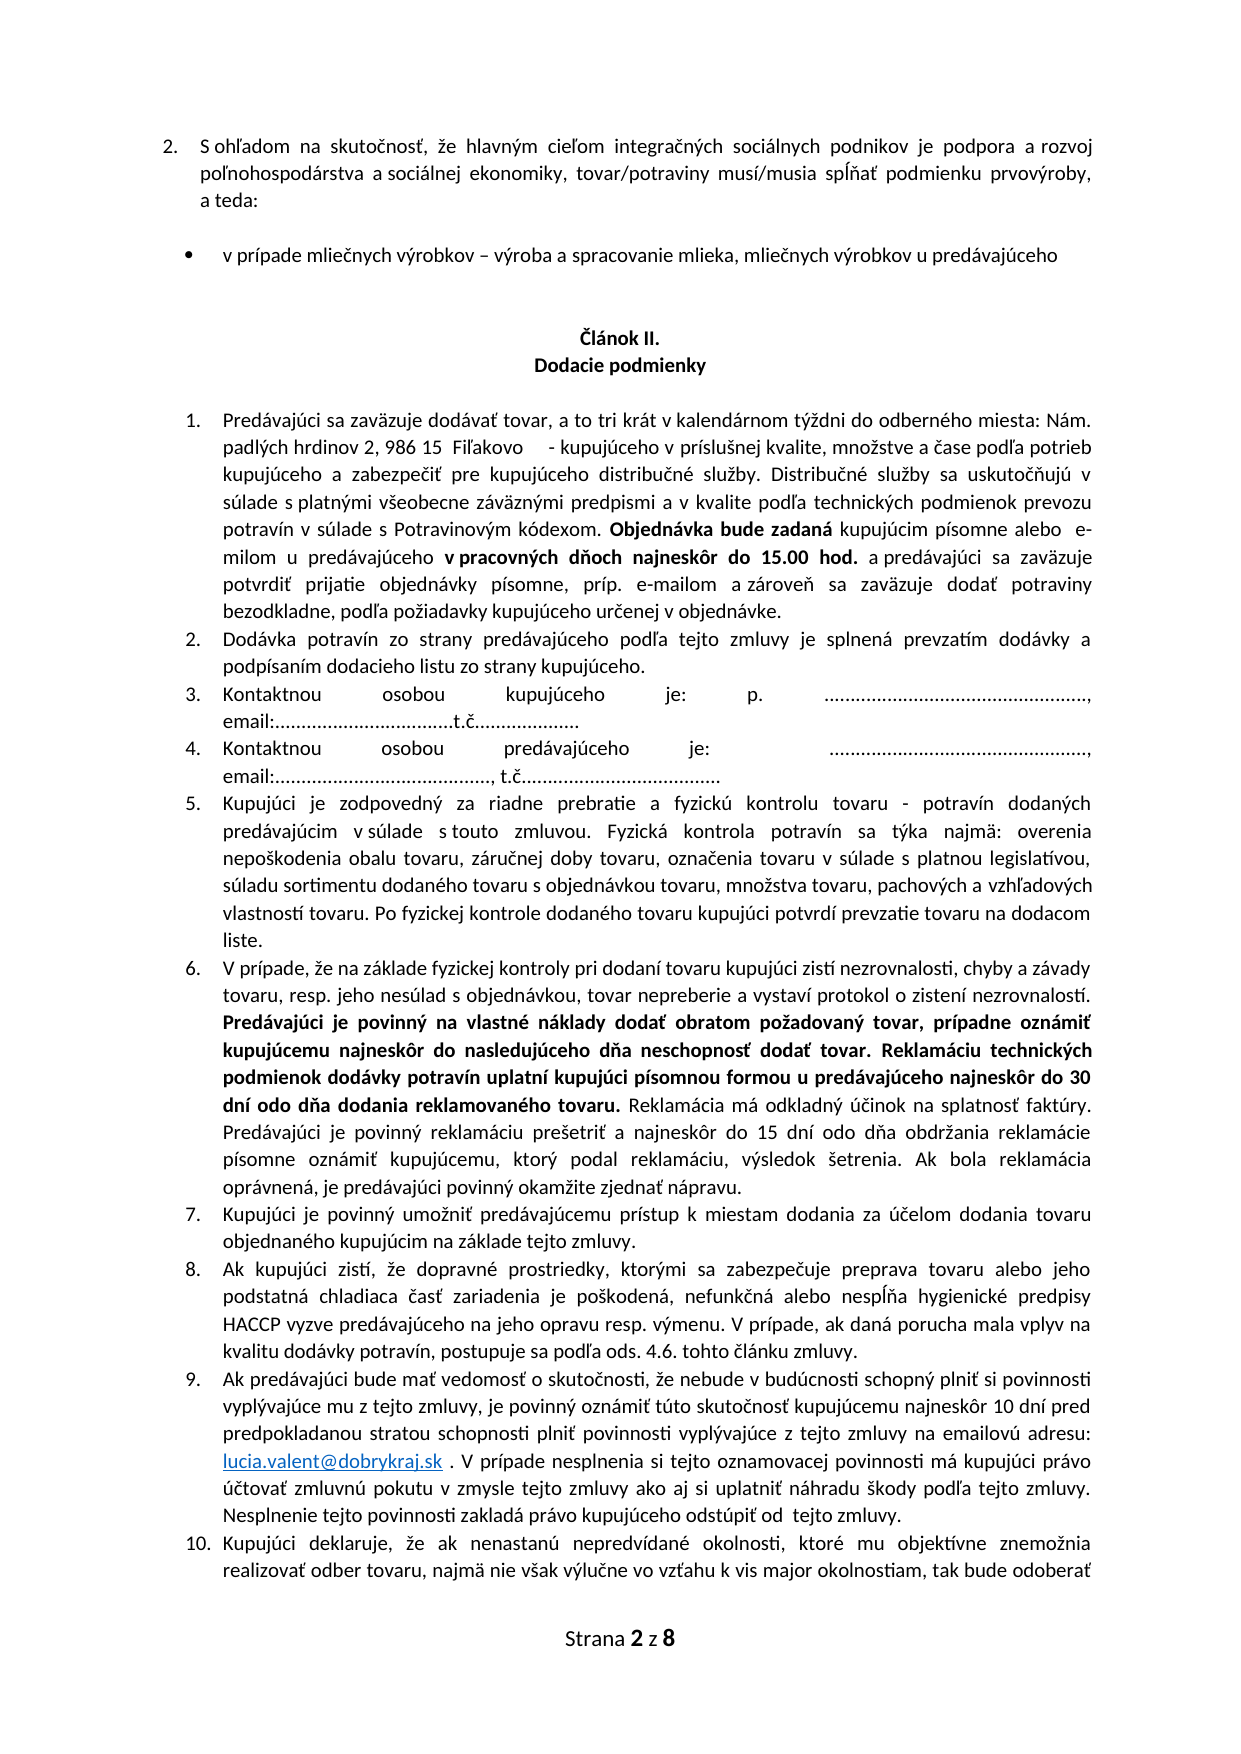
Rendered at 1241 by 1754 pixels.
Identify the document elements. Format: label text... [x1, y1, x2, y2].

list Kontaktnou osobou predávajúceho je: ................................................., email:........................................., t.č...................................... [185, 736, 1093, 788]
list Predávajúci sa zaväzuje dodávať tovar, a to tri krát v kalendárnom týždni do odberného miesta: Nám. padlých hrdinov 2, 986 15 Fiľakovo - kupujúceho v príslušnej kvalite, množstve a čase podľa potrieb kupujúceho a zabezpečiť pre kupujúceho distribučné služby. Distribučné služby sa uskutočňujú v súlade s platnými všeobecne záväznými predpismi a v kvalite podľa technických podmienok prevozu potravín v súlade s Potravinovým kódexom. Objednávka bude zadaná kupujúcim písomne alebo e-milom u predávajúceho v pracovných dňoch najneskôr do 15.00 hod. a predávajúci sa zaväzuje potvrdiť prijatie objednávky písomne, príp. e-mailom a zároveň sa zaväzuje dodať potraviny bezodkladne, podľa požiadavky kupujúceho určenej v objednávke. [185, 407, 1093, 624]
list Dodacie podmienky [148, 352, 1093, 377]
list Kontaktnou osobou kupujúceho je: p. .................................................., email:..................................t.č.................... [185, 681, 1093, 734]
list Ak predávajúci bude mať vedomosť o skutočnosti, že nebude v budúcnosti schopný plniť si povinnosti vyplývajúce mu z tejto zmluvy, je povinný oznámiť túto skutočnosť kupujúcemu najneskôr 10 dní pred predpokladanou stratou schopnosti plniť povinnosti vyplývajúce z tejto zmluvy na emailovú adresu: lucia.valent@dobrykraj.sk . V prípade nesplnenia si tejto oznamovacej povinnosti má kupujúci právo účtovať zmluvnú pokutu v zmysle tejto zmluvy ako aj si uplatniť náhradu škody podľa tejto zmluvy. Nesplnenie tejto povinnosti zakladá právo kupujúceho odstúpiť od tejto zmluvy. [185, 1366, 1093, 1528]
list S ohľadom na skutočnosť, že hlavným cieľom integračných sociálnych podnikov je podpora a rozvoj poľnohospodárstva a sociálnej ekonomiky, tovar/potraviny musí/musia spĺňať podmienku prvovýroby, a teda: [162, 133, 1093, 213]
list V prípade, že na základe fyzickej kontroly pri dodaní tovaru kupujúci zistí nezrovnalosti, chyby a závady tovaru, resp. jeho nesúlad s objednávkou, tovar nepreberie a vystaví protokol o zistení nezrovnalostí. Predávajúci je povinný na vlastné náklady dodať obratom požadovaný tovar, prípadne oznámiť kupujúcemu najneskôr do nasledujúceho dňa neschopnosť dodať tovar. Reklamáciu technických podmienok dodávky potravín uplatní kupujúci písomnou formou u predávajúceho najneskôr do 30 dní odo dňa dodania reklamovaného tovaru. Reklamácia má odkladný účinok na splatnosť faktúry. Predávajúci je povinný reklamáciu prešetriť a najneskôr do 15 dní odo dňa obdržania reklamácie písomne oznámiť kupujúcemu, ktorý podal reklamáciu, výsledok šetrenia. Ak bola reklamácia oprávnená, je predávajúci povinný okamžite zjednať nápravu. [185, 955, 1093, 1199]
list Článok II. [148, 325, 1093, 350]
list Ak kupujúci zistí, že dopravné prostriedky, ktorými sa zabezpečuje preprava tovaru alebo jeho podstatná chladiaca časť zariadenia je poškodená, nefunkčná alebo nespĺňa hygienické predpisy HACCP vyzve predávajúceho na jeho opravu resp. výmenu. V prípade, ak daná porucha mala vplyv na kvalitu dodávky potravín, postupuje sa podľa ods. 4.6. tohto článku zmluvy. [185, 1256, 1093, 1364]
list v prípade mliečnych výrobkov – výroba a spracovanie mlieka, mliečnych výrobkov u predávajúceho [185, 242, 1093, 268]
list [185, 1530, 1093, 1583]
list Kupujúci je povinný umožniť predávajúcemu prístup k miestam dodania za účelom dodania tovaru objednaného kupujúcim na základe tejto zmluvy. [185, 1201, 1093, 1254]
list Kupujúci je zodpovedný za riadne prebratie a fyzickú kontrolu tovaru - potravín dodaných predávajúcim v súlade s touto zmluvou. Fyzická kontrola potravín sa týka najmä: overenia nepoškodenia obalu tovaru, záručnej doby tovaru, označenia tovaru v súlade s platnou legislatívou, súladu sortimentu dodaného tovaru s objednávkou tovaru, množstva tovaru, pachových a vzhľadových vlastností tovaru. Po fyzickej kontrole dodaného tovaru kupujúci potvrdí prevzatie tovaru na dodacom liste. [185, 790, 1093, 953]
list Dodávka potravín zo strany predávajúceho podľa tejto zmluvy je splnená prevzatím dodávky a podpísaním dodacieho listu zo strany kupujúceho. [185, 626, 1093, 679]
